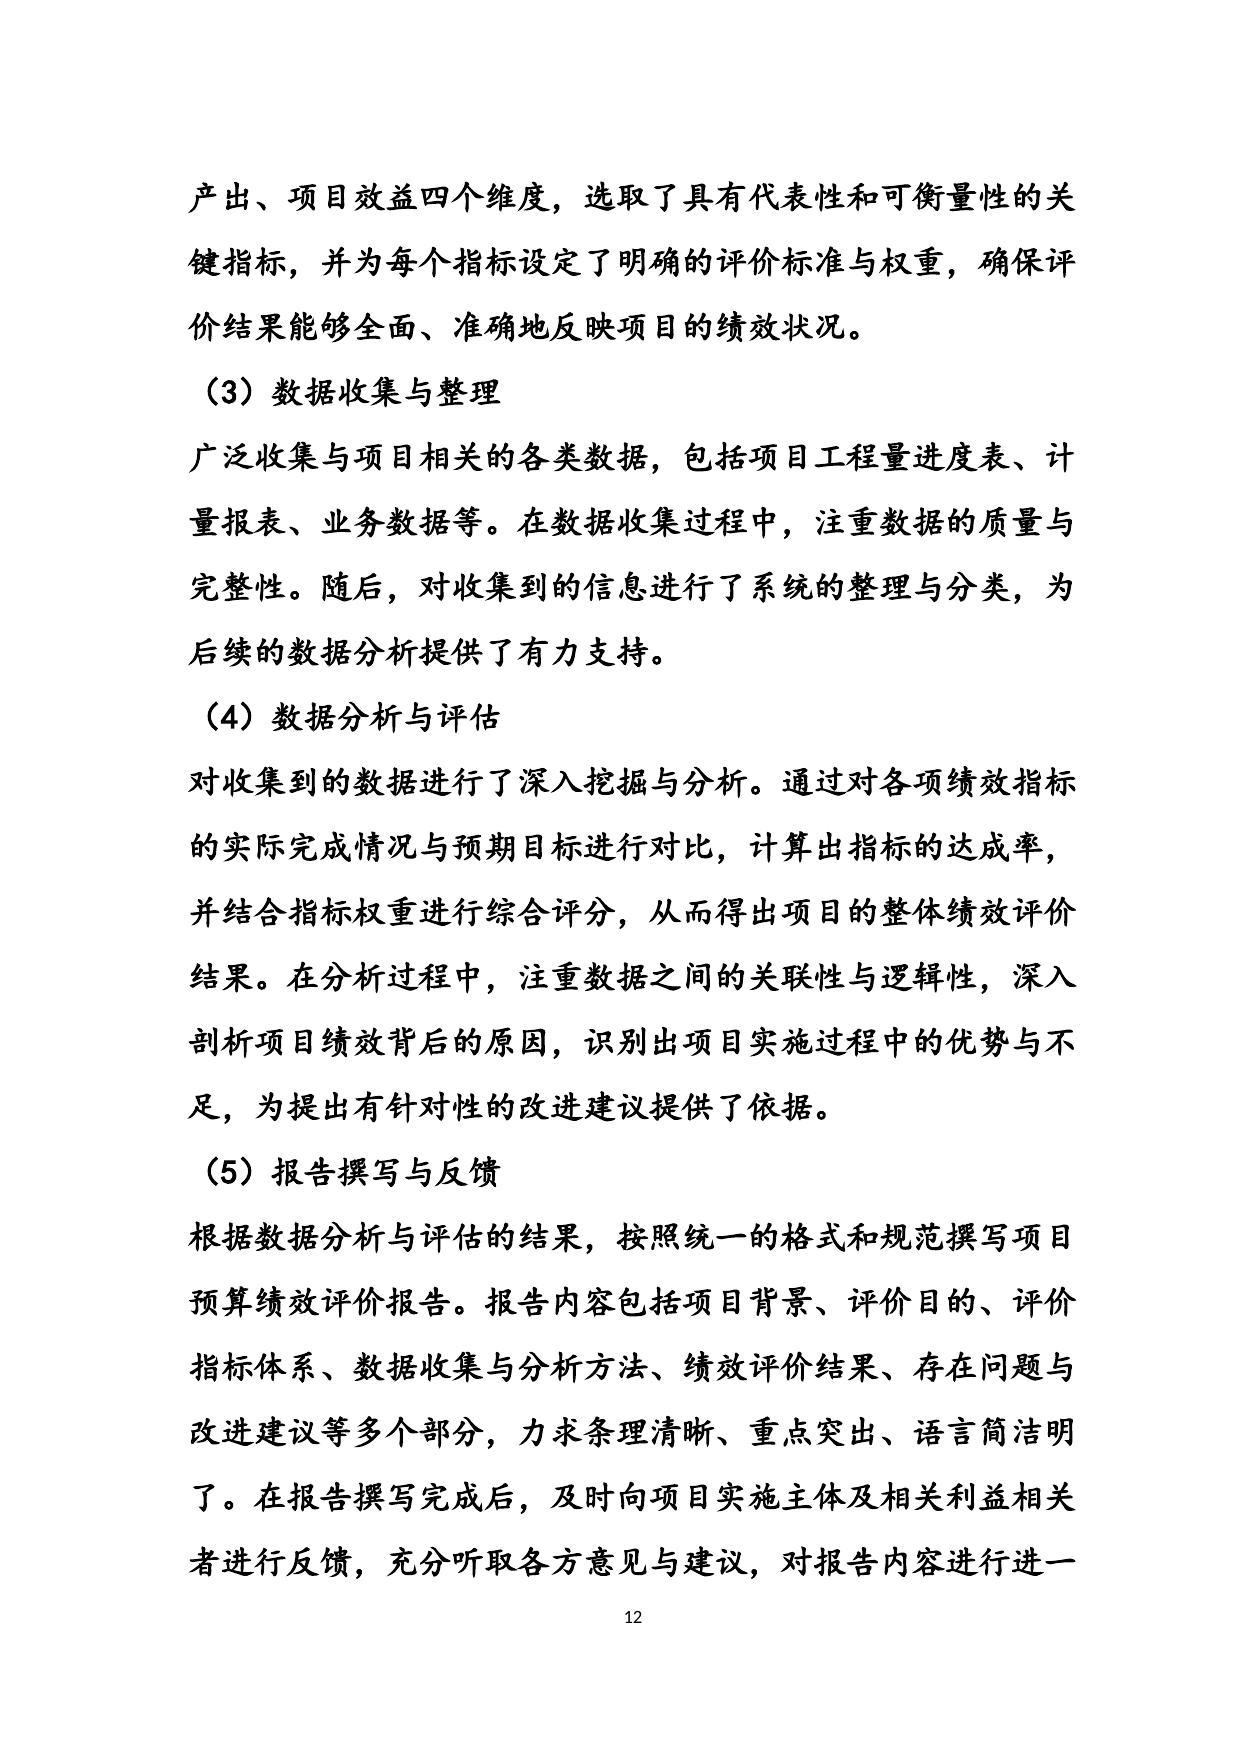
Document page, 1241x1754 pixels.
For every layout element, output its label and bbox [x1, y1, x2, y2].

text [187, 162, 1078, 1592]
